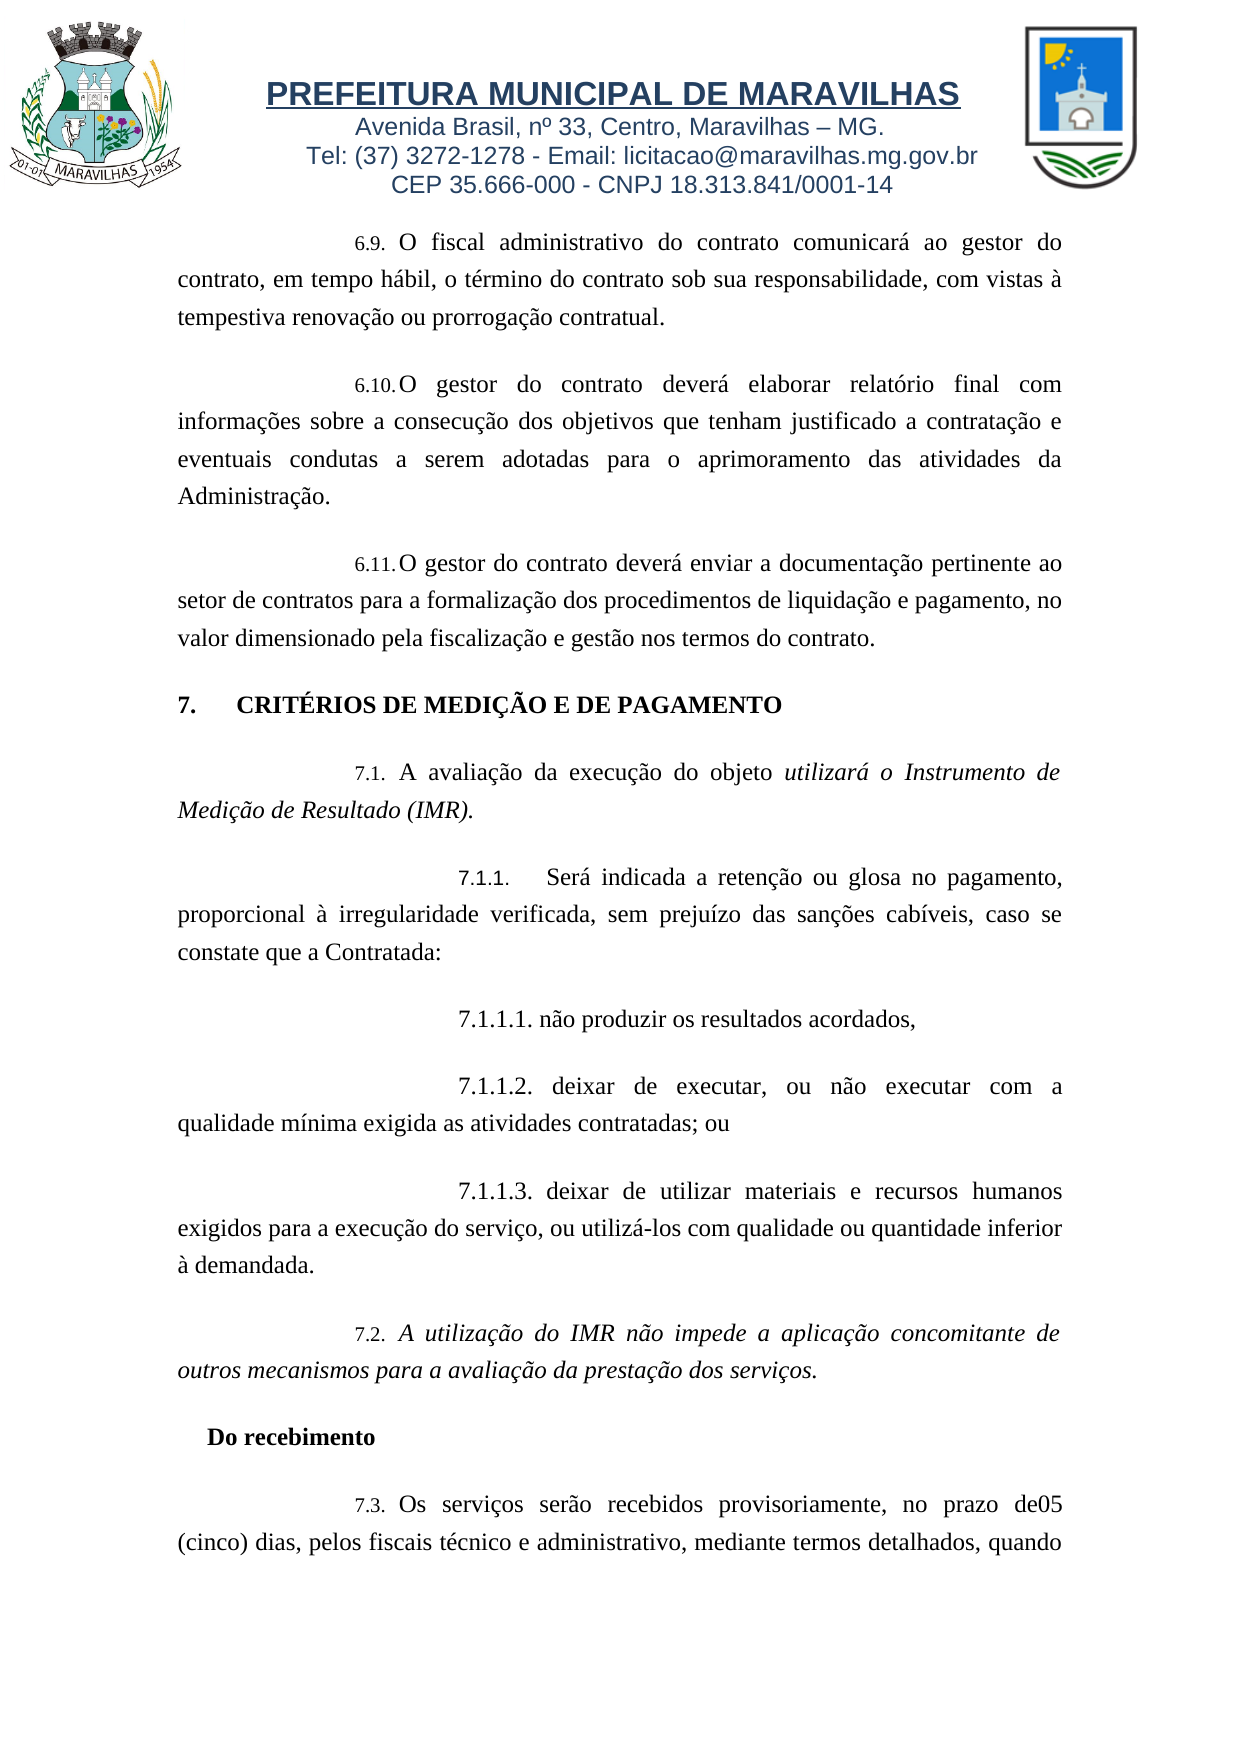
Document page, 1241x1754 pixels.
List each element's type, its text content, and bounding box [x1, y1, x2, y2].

list A utilização do IMR não impede a aplicação concomitante de outros mecanismos para a avaliação da prestação dos serviços. [177, 1318, 1063, 1384]
text Do recebimento [177, 1422, 1063, 1451]
text 7.1.1.1. não produzir os resultados acordados, [177, 1004, 1063, 1033]
list A avaliação da execução do objeto utilizará o Instrumento de Medição de Resultado (IMR). [177, 757, 1063, 823]
list CRITÉRIOS DE MEDIÇÃO E DE PAGAMENTO [177, 690, 1063, 719]
list O gestor do contrato deverá enviar a documentação pertinente ao setor de contratos para a formalização dos procedimentos de liquidação e pagamento, no valor dimensionado pela fiscalização e gestão nos termos do contrato. [177, 548, 1063, 652]
picture [1012, 17, 1151, 199]
text 7.1.1.2. deixar de executar, ou não executar com a qualidade mínima exigida as atividades contratadas; ou [177, 1071, 1063, 1137]
list Será indicada a retenção ou glosa no pagamento, proporcional à irregularidade verificada, sem prejuízo das sanções cabíveis, caso se constate que a Contratada: [177, 862, 1063, 965]
list O fiscal administrativo do contrato comunicará ao gestor do contrato, em tempo hábil, o término do contrato sob sua responsabilidade, com vistas à tempestiva renovação ou prorrogação contratual. [177, 227, 1063, 331]
list O gestor do contrato deverá elaborar relatório final com informações sobre a consecução dos objetivos que tenham justificado a contratação e eventuais condutas a serem adotadas para o aprimoramento das atividades da Administração. [177, 369, 1063, 510]
picture [3, 16, 186, 190]
list deixar de utilizar materiais e recursos humanos exigidos para a execução do serviço, ou utilizá-los com qualidade ou quantidade inferior à demandada. [177, 1176, 1063, 1279]
